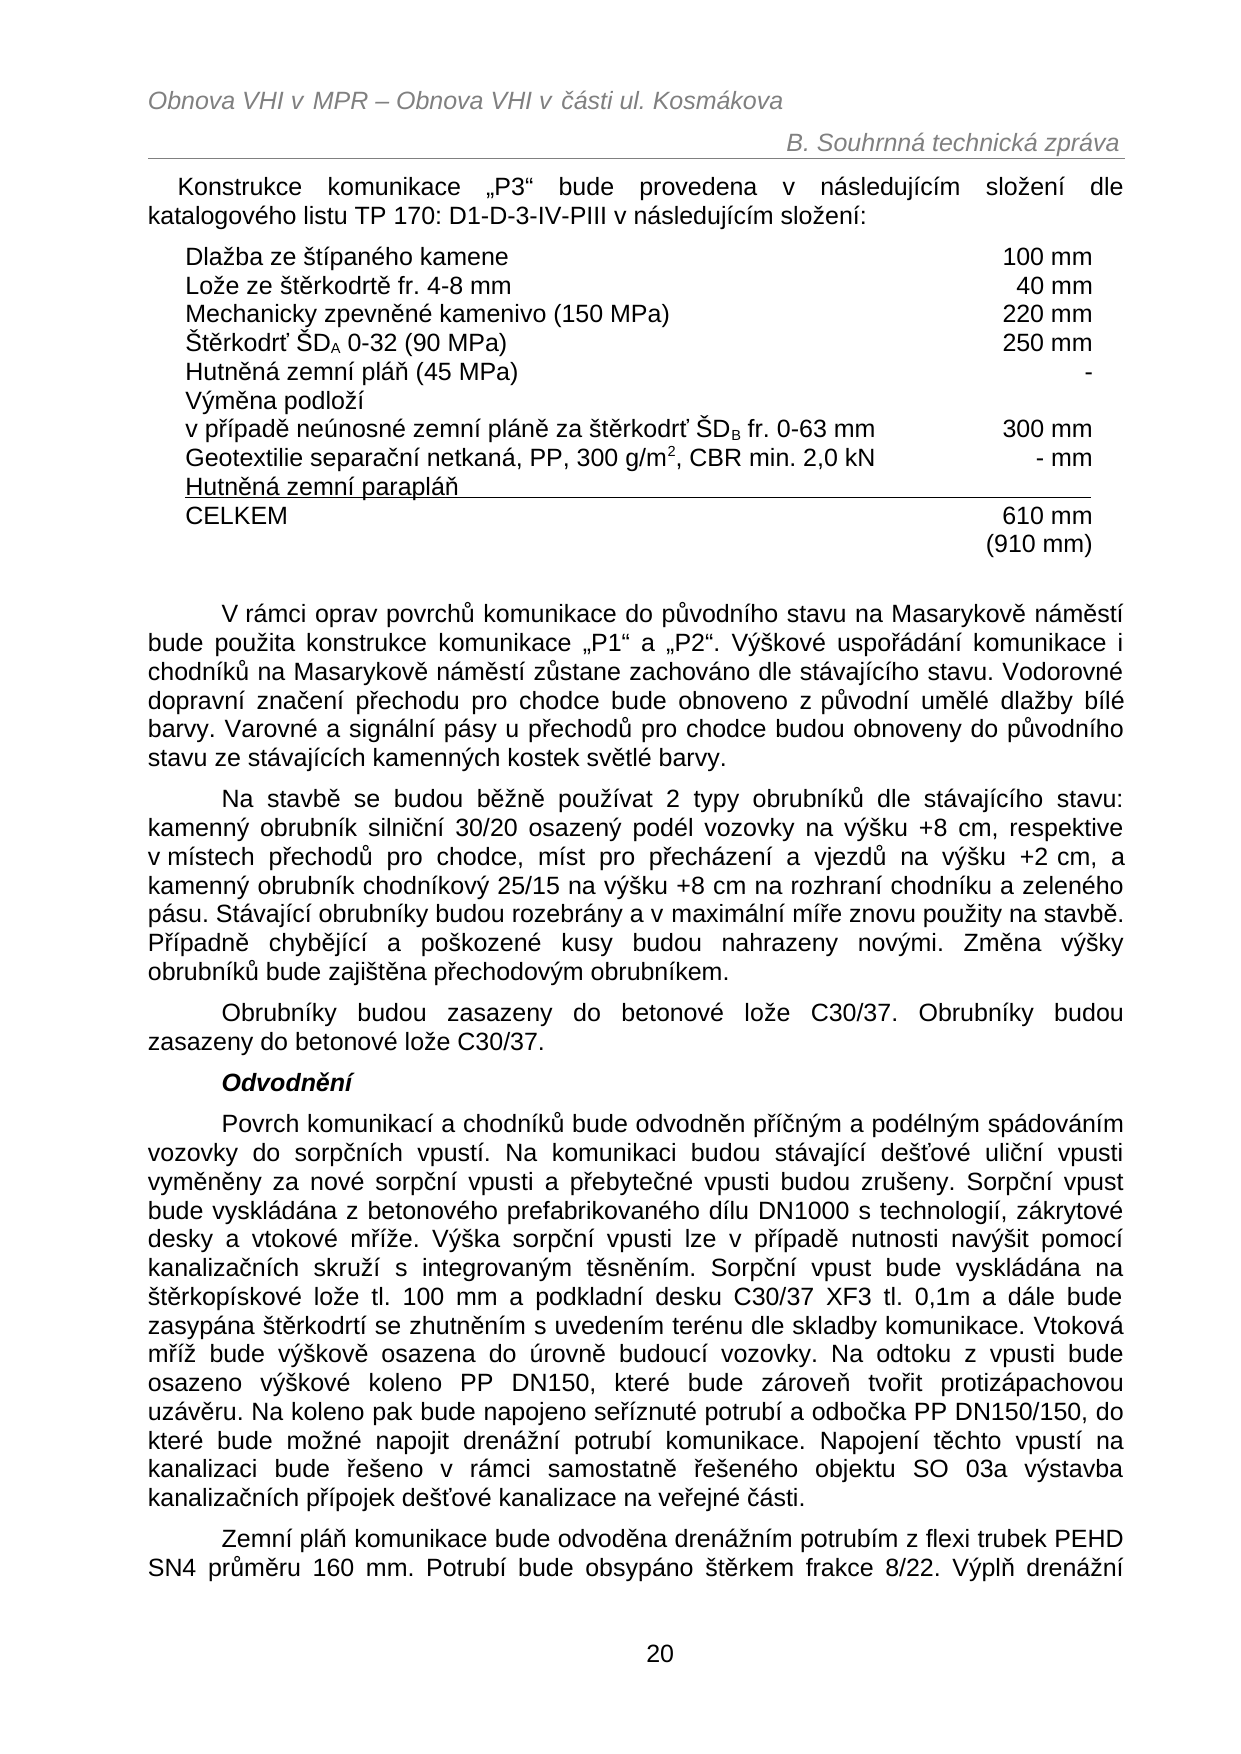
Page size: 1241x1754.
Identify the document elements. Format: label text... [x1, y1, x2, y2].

text Odvodnění [148, 1068, 1125, 1097]
text Výměna podloží [185, 386, 1125, 414]
text Hutněná zemní pláň (45 MPa) - [185, 357, 1125, 386]
text Geotextilie separační netkaná, PP, 300 g/m2, CBR min. 2,0 kN - mm [185, 443, 1125, 472]
text Štěrkodrť ŠDA 0-32 (90 MPa) 250 mm [185, 328, 1125, 357]
text Povrch komunikací a chodníků bude odvodněn příčným a podélným spádováním vozovky do sorpčních vpustí. Na komunikaci budou stávající dešťové uliční vpusti vyměněny za nové sorpční vpusti a přebytečné vpusti budou zrušeny. Sorpční vpust bude vyskládána z betonového prefabrikovaného dílu DN1000 s technologií, zákrytové desky a vtokové mříže. Výška sorpční vpusti lze v případě nutnosti navýšit pomocí kanalizačních skruží s integrovaným těsněním. Sorpční vpust bude vyskládána na štěrkopískové lože tl. 100 mm a podkladní desku C30/37 XF3 tl. 0,1m a dále bude zasypána štěrkodrtí se zhutněním s uvedením terénu dle skladby komunikace. Vtoková mříž bude výškově osazena do úrovně budoucí vozovky. Na odtoku z vpusti bude osazeno výškové koleno PP DN150, které bude zároveň tvořit protizápachovou uzávěru. Na koleno pak bude napojeno seříznuté potrubí a odbočka PP DN150/150, do které bude možné napojit drenážní potrubí komunikace. Napojení těchto vpustí na kanalizaci bude řešeno v rámci samostatně řešeného objektu SO 03a výstavba kanalizačních přípojek dešťové kanalizace na veřejné části. [148, 1109, 1125, 1512]
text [148, 1524, 1125, 1582]
text (910 mm) [185, 529, 1125, 558]
text Lože ze štěrkodrtě fr. 4-8 mm 40 mm [185, 271, 1125, 299]
text v případě neúnosné zemní pláně za štěrkodrť ŠDB fr. 0-63 mm 300 mm [185, 414, 1125, 443]
text V rámci oprav povrchů komunikace do původního stavu na Masarykově náměstí bude použita konstrukce komunikace „P1“ a „P2“. Výškové uspořádání komunikace i chodníků na Masarykově náměstí zůstane zachováno dle stávajícího stavu. Vodorovné dopravní značení přechodu pro chodce bude obnoveno z původní umělé dlažby bílé barvy. Varovné a signální pásy u přechodů pro chodce budou obnoveny do původního stavu ze stávajících kamenných kostek světlé barvy. [148, 599, 1125, 772]
text Mechanicky zpevněné kamenivo (150 MPa) 220 mm [185, 299, 1125, 328]
text Obrubníky budou zasazeny do betonové lože C30/37. Obrubníky budou zasazeny do betonové lože C30/37. [148, 998, 1125, 1056]
text Hutněná zemní parapláň [185, 472, 1125, 501]
text Dlažba ze štípaného kamene 100 mm [185, 242, 1125, 271]
text Konstrukce komunikace „P3“ bude provedena v následujícím složení dle katalogového listu TP 170: D1-D-3-IV-PIII v následujícím složení: [148, 172, 1125, 229]
text CELKEM 610 mm [185, 501, 1125, 529]
text Na stavbě se budou běžně používat 2 typy obrubníků dle stávajícího stavu: kamenný obrubník silniční 30/20 osazený podél vozovky na výšku +8 cm, respektive v místech přechodů pro chodce, míst pro přecházení a vjezdů na výšku +2 cm, a kamenný obrubník chodníkový 25/15 na výšku +8 cm na rozhraní chodníku a zeleného pásu. Stávající obrubníky budou rozebrány a v maximální míře znovu použity na stavbě. Případně chybějící a poškozené kusy budou nahrazeny novými. Změna výšky obrubníků bude zajištěna přechodovým obrubníkem. [148, 784, 1125, 986]
